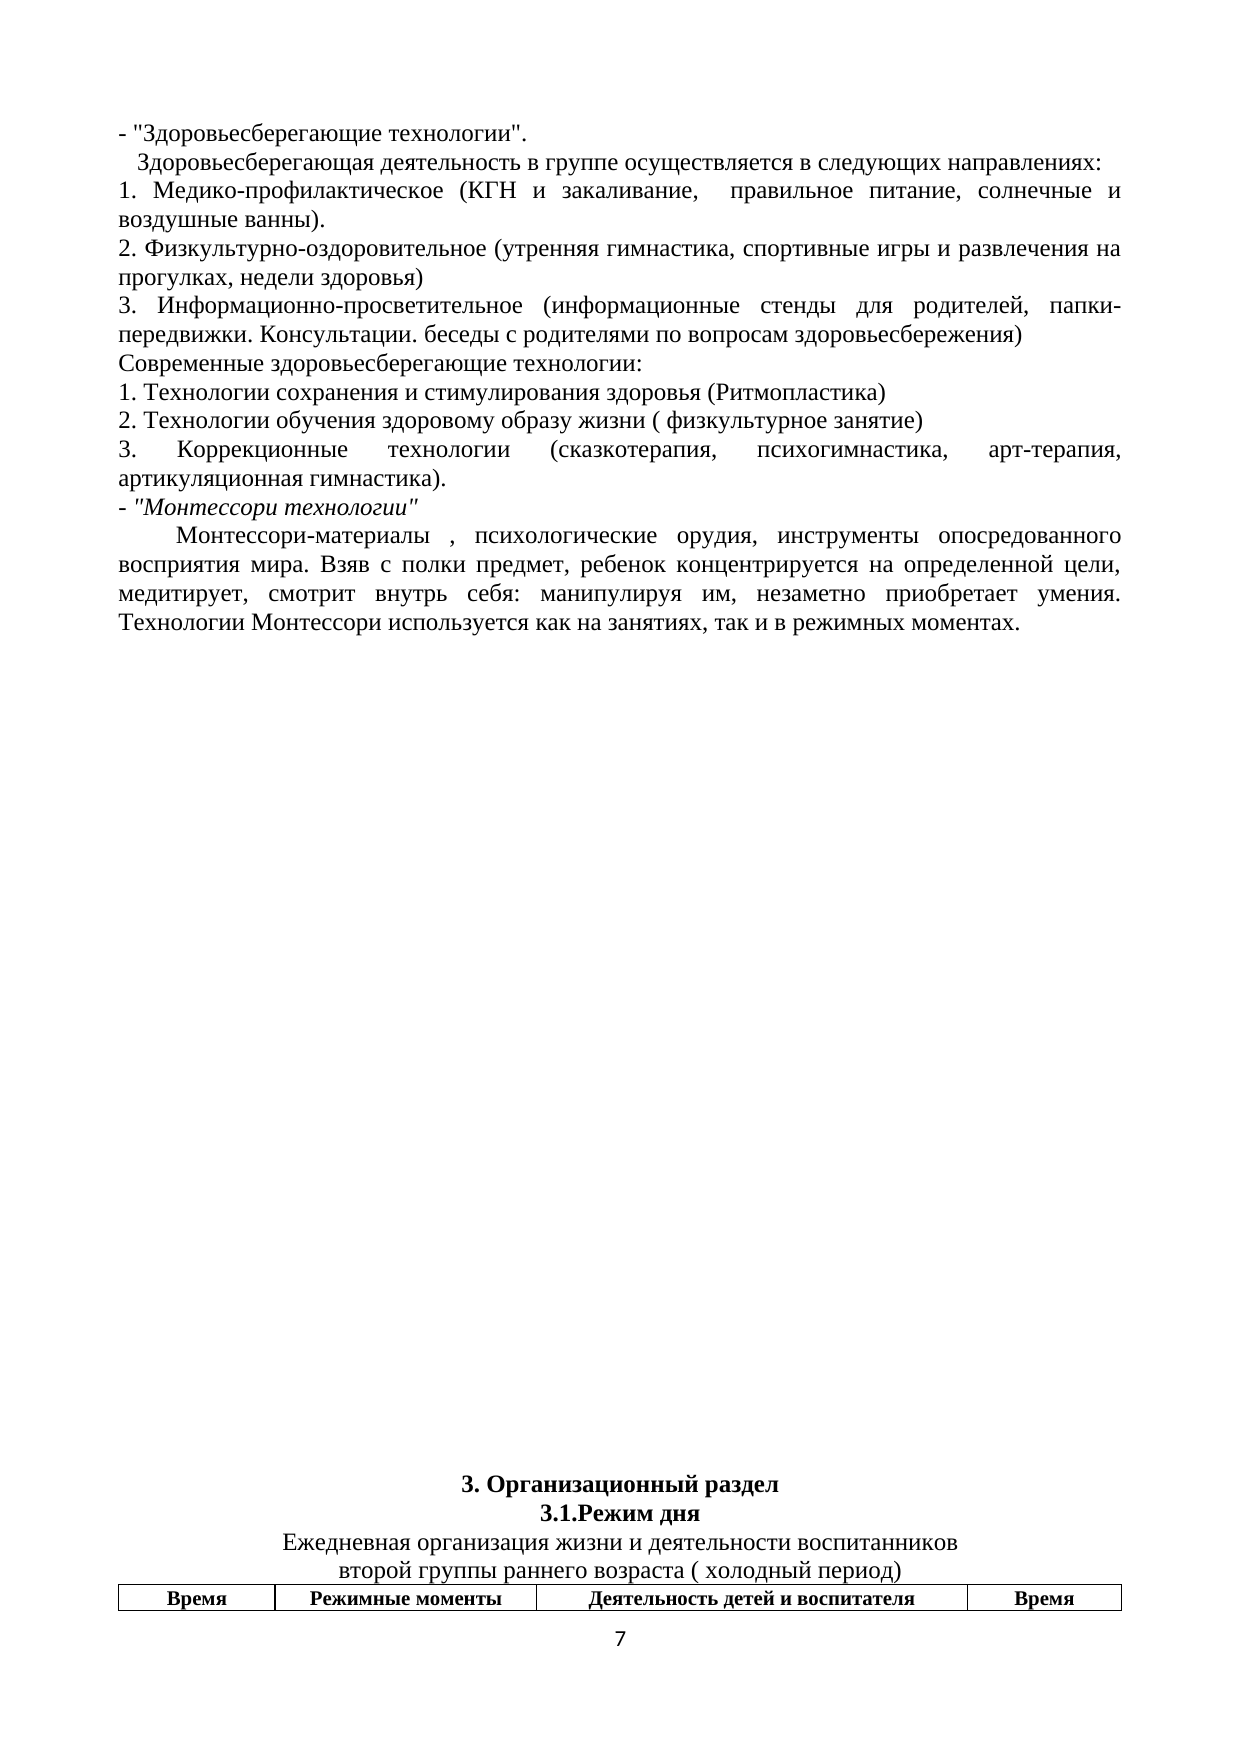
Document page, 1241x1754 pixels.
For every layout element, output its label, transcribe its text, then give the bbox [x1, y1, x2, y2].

text 3. Информационно-просветительное (информационные стенды для родителей, папки-передвижки. Консультации. беседы с родителями по вопросам здоровьесбережения) [118, 291, 1122, 348]
text второй группы раннего возраста ( холодный период) [118, 1556, 1122, 1584]
text Монтессори-материалы , психологические орудия, инструменты опосредованного восприятия мира. Взяв с полки предмет, ребенок концентрируется на определенной цели, медитирует, смотрит внутрь себя: манипулируя им, незаметно приобретает умения. Технологии Монтессори используется как на занятиях, так и в режимных моментах. [118, 521, 1122, 636]
text 2. Технологии обучения здоровому образу жизни ( физкультурное занятие) [118, 406, 1122, 434]
text 3. Организационный раздел [118, 1469, 1122, 1498]
table_header Время [119, 1585, 274, 1609]
text Здоровьесберегающая деятельность в группе осуществляется в следующих направлениях: [118, 147, 1122, 176]
text 3.1.Режим дня [118, 1498, 1122, 1527]
table_header Время [968, 1585, 1121, 1609]
table_header Деятельность детей и воспитателя [537, 1585, 967, 1609]
table_header Режимные моменты [276, 1585, 536, 1609]
text 1. Медико-профилактическое (КГН и закаливание, правильное питание, солнечные и воздушные ванны). [118, 176, 1122, 233]
text - "Здоровьесберегающие технологии". [118, 118, 1122, 147]
text - "Монтессори технологии" [118, 492, 1122, 521]
text 3. Коррекционные технологии (сказкотерапия, психогимнастика, арт-терапия, артикуляционная гимнастика). [118, 434, 1122, 492]
text Ежедневная организация жизни и деятельности воспитанников [118, 1527, 1122, 1556]
text 1. Технологии сохранения и стимулирования здоровья (Ритмопластика) [118, 377, 1122, 406]
text 2. Физкультурно-оздоровительное (утренняя гимнастика, спортивные игры и развлечения на прогулках, недели здоровья) [118, 233, 1122, 291]
text Современные здоровьесберегающие технологии: [118, 348, 1122, 377]
